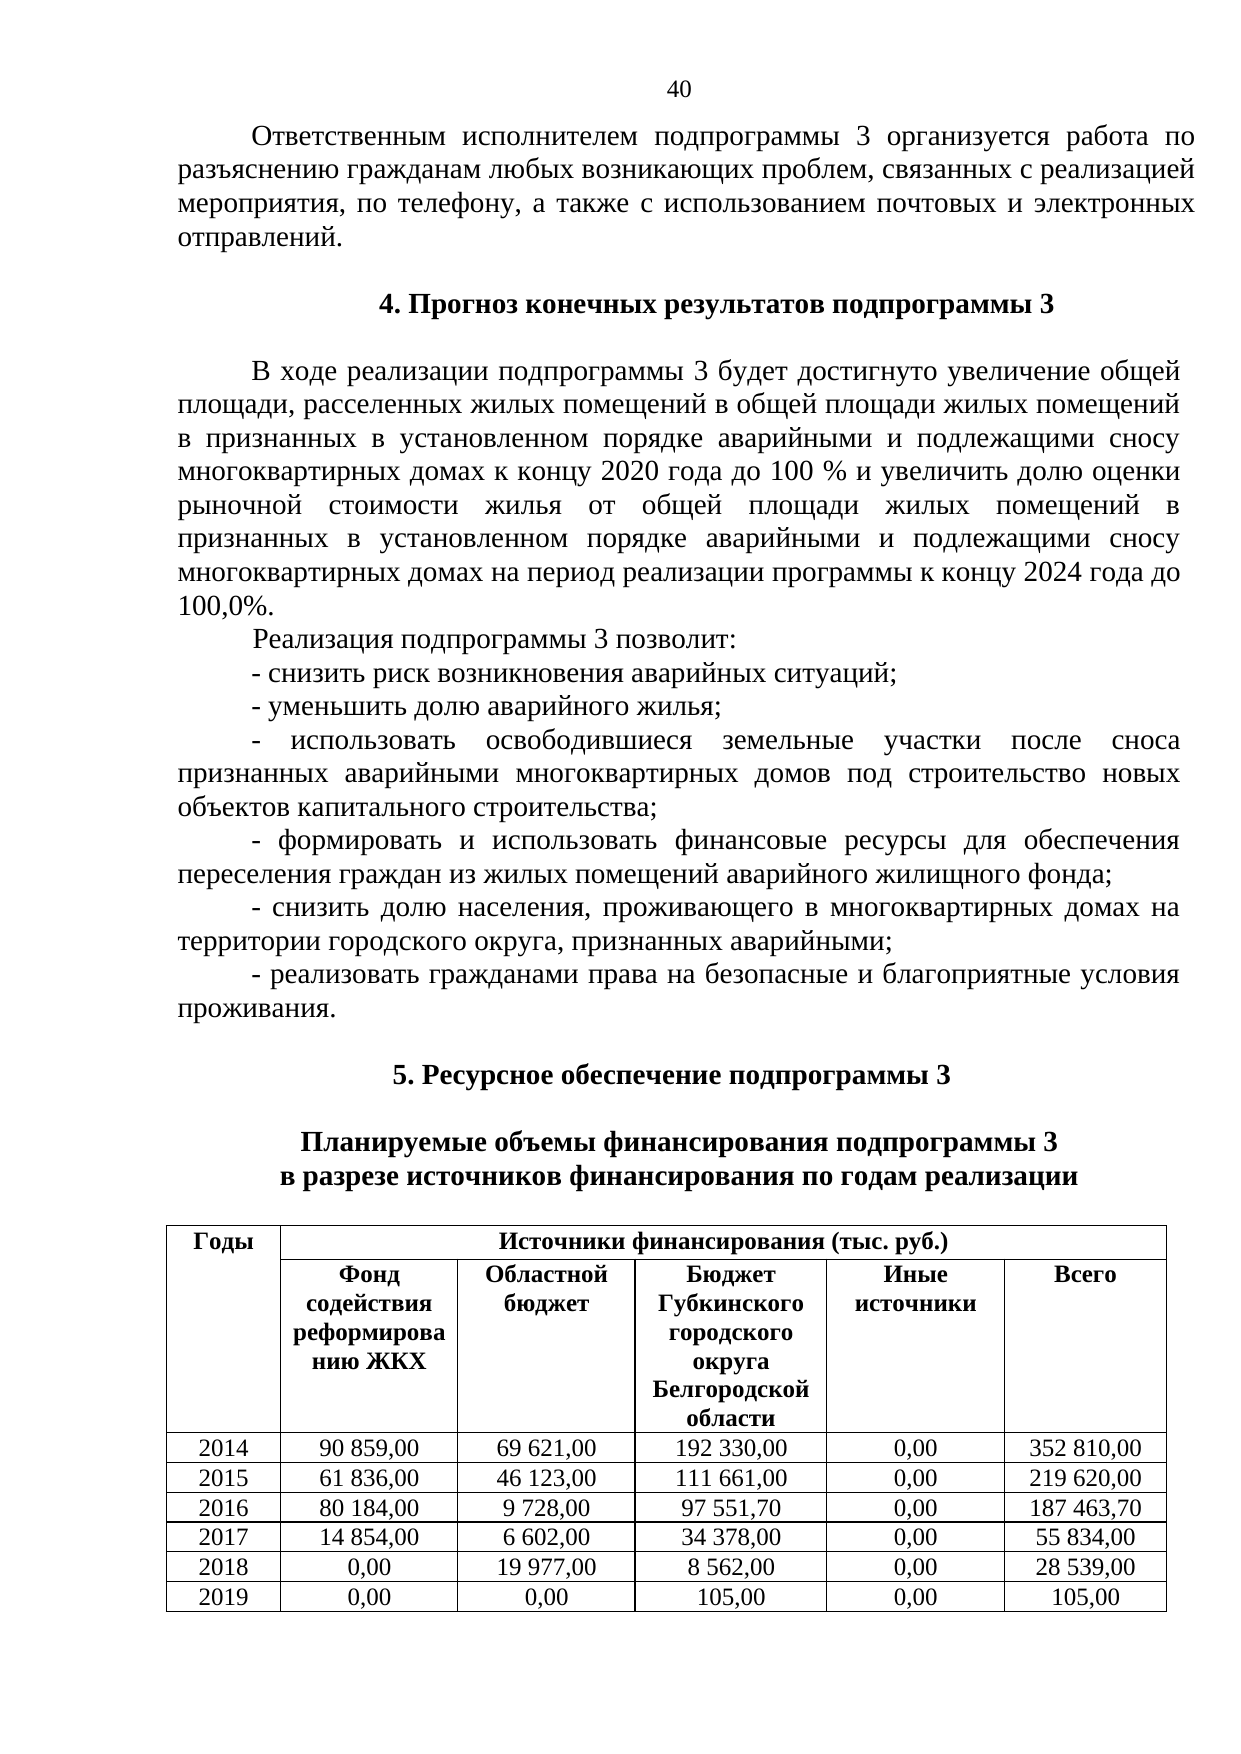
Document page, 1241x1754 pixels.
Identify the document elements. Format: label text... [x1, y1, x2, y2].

table_header Источники финансирования (тыс. руб.) [281, 1226, 1166, 1258]
table_cell 28 539,00 [1005, 1552, 1166, 1581]
table_cell 192 330,00 [636, 1433, 826, 1462]
table_cell 111 661,00 [636, 1463, 826, 1492]
table_cell Всего [1005, 1260, 1166, 1432]
table_cell 14 854,00 [281, 1523, 457, 1551]
table_cell 187 463,70 [1005, 1493, 1166, 1521]
table_cell 9 728,00 [458, 1493, 634, 1521]
text 5. Ресурсное обеспечение подпрограммы 3 [162, 1057, 1181, 1091]
table_cell 46 123,00 [458, 1463, 634, 1492]
table_cell 0,00 [827, 1463, 1004, 1492]
text Ответственным исполнителем подпрограммы 3 организуется работа по разъяснению гражданам любых возникающих проблем, связанных с реализацией мероприятия, по телефону, а также с использованием почтовых и электронных отправлений. [177, 118, 1196, 252]
table_cell 0,00 [281, 1552, 457, 1581]
text в разрезе источников финансирования по годам реализации [177, 1158, 1181, 1191]
table_cell Областной бюджет [458, 1260, 634, 1432]
text - снизить риск возникновения аварийных ситуаций; [177, 655, 1181, 688]
text В ходе реализации подпрограммы 3 будет достигнуто увеличение общей площади, расселенных жилых помещений в общей площади жилых помещений в признанных в установленном порядке аварийными и подлежащими сносу многоквартирных домах к концу 2020 года до 100 % и увеличить долю оценки рыночной стоимости жилья от общей площади жилых помещений в признанных в установленном порядке аварийными и подлежащими сносу многоквартирных домах на период реализации программы к концу 2024 года до 100,0%. [177, 353, 1181, 621]
table_cell 0,00 [827, 1582, 1004, 1611]
text 4. Прогноз конечных результатов подпрограммы 3 [177, 286, 1181, 319]
table_cell 219 620,00 [1005, 1463, 1166, 1492]
table_cell 69 621,00 [458, 1433, 634, 1462]
table_cell Фонд содействия реформированию ЖКХ [281, 1260, 457, 1432]
table_cell 34 378,00 [636, 1523, 826, 1551]
table_header Годы [167, 1226, 280, 1432]
text - использовать освободившиеся земельные участки после сноса признанных аварийными многоквартирных домов под строительство новых объектов капитального строительства; [177, 722, 1181, 822]
table_cell 61 836,00 [281, 1463, 457, 1492]
table_cell 0,00 [827, 1523, 1004, 1551]
table_cell Бюджет Губкинского городского округа Белгородской области [636, 1260, 826, 1432]
table_cell 2016 [167, 1493, 280, 1521]
table_cell 2015 [167, 1463, 280, 1492]
text Планируемые объемы финансирования подпрограммы 3 [177, 1124, 1181, 1158]
text - уменьшить долю аварийного жилья; [177, 688, 1181, 722]
table_cell 97 551,70 [636, 1493, 826, 1521]
table_cell 105,00 [636, 1582, 826, 1611]
table_cell 352 810,00 [1005, 1433, 1166, 1462]
table_cell 0,00 [827, 1493, 1004, 1521]
table_cell Иные источники [827, 1260, 1004, 1432]
table_cell 6 602,00 [458, 1523, 634, 1551]
table_cell 0,00 [458, 1582, 634, 1611]
table_cell 8 562,00 [636, 1552, 826, 1581]
table_cell 80 184,00 [281, 1493, 457, 1521]
table_cell 19 977,00 [458, 1552, 634, 1581]
table_cell 2018 [167, 1552, 280, 1581]
table_cell 0,00 [281, 1582, 457, 1611]
text - снизить долю населения, проживающего в многоквартирных домах на территории городского округа, признанных аварийными; [177, 889, 1181, 957]
table_cell 2014 [167, 1433, 280, 1462]
text - формировать и использовать финансовые ресурсы для обеспечения переселения граждан из жилых помещений аварийного жилищного фонда; [177, 822, 1181, 889]
table_cell 2019 [167, 1582, 280, 1611]
table_cell 105,00 [1005, 1582, 1166, 1611]
table_cell 90 859,00 [281, 1433, 457, 1462]
table_cell 0,00 [827, 1433, 1004, 1462]
table_cell 2017 [167, 1523, 280, 1551]
text - реализовать гражданами права на безопасные и благоприятные условия проживания. [177, 957, 1181, 1024]
table_cell 0,00 [827, 1552, 1004, 1581]
table_cell 55 834,00 [1005, 1523, 1166, 1551]
text Реализация подпрограммы 3 позволит: [177, 621, 1181, 655]
